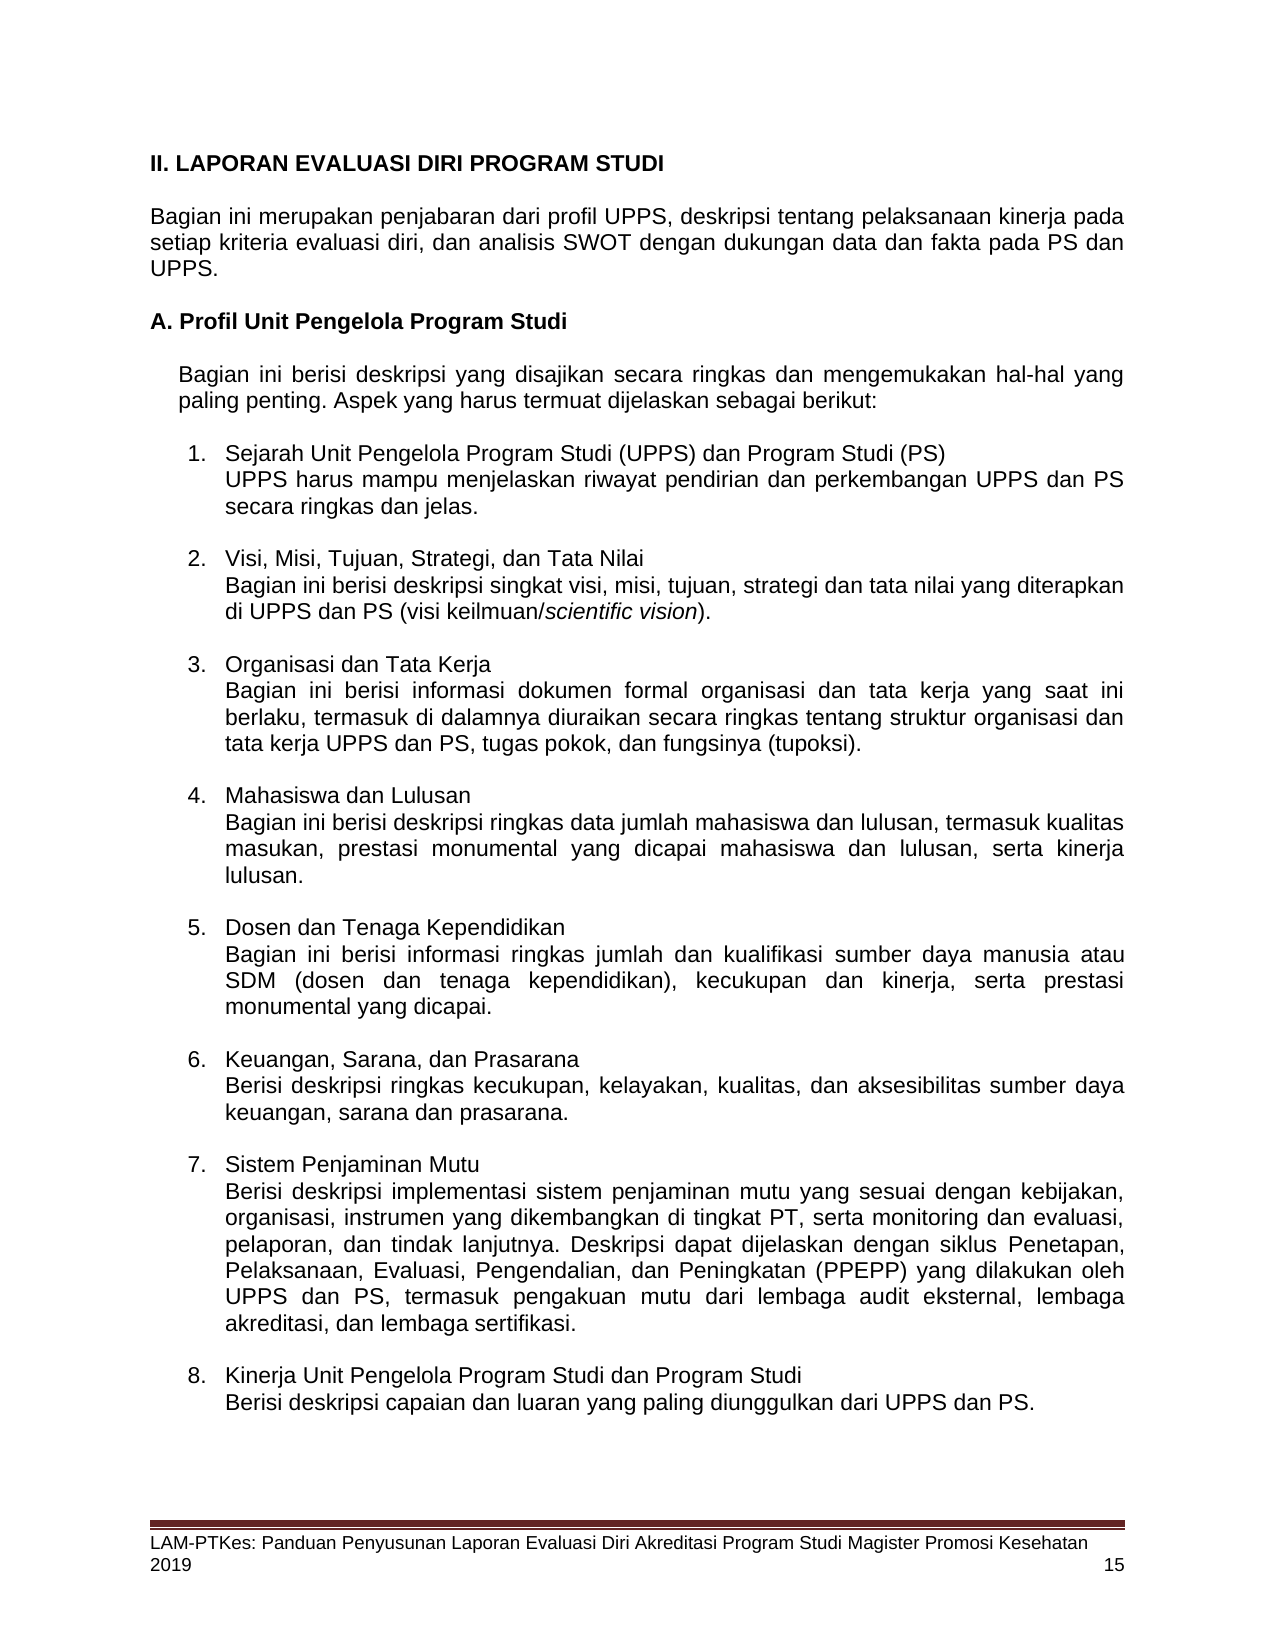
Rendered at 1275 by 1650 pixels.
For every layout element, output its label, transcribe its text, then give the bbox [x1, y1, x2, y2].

list Dosen dan Tenaga Kependidikan [187, 914, 1125, 941]
list Visi, Misi, Tujuan, Strategi, dan Tata Nilai [187, 545, 1125, 572]
text UPPS harus mampu menjelaskan riwayat pendirian dan perkembangan UPPS dan PS secara ringkas dan jelas. [225, 466, 1125, 519]
text Bagian ini berisi informasi ringkas jumlah dan kualifikasi sumber daya manusia atau SDM (dosen dan tenaga kependidikan), kecukupan dan kinerja, serta prestasi monumental yang dicapai. [225, 941, 1125, 1020]
text Bagian ini berisi deskripsi ringkas data jumlah mahasiswa dan lulusan, termasuk kualitas masukan, prestasi monumental yang dicapai mahasiswa dan lulusan, serta kinerja lulusan. [225, 809, 1125, 888]
text Berisi deskripsi ringkas kecukupan, kelayakan, kualitas, dan aksesibilitas sumber daya keuangan, sarana dan prasarana. [225, 1072, 1125, 1125]
text Bagian ini berisi deskripsi singkat visi, misi, tujuan, strategi dan tata nilai yang diterapkan di UPPS dan PS (visi keilmuan/scientific vision). [225, 572, 1125, 624]
list Sistem Penjaminan Mutu [187, 1151, 1125, 1178]
text Bagian ini berisi informasi dokumen formal organisasi dan tata kerja yang saat ini berlaku, termasuk di dalamnya diuraikan secara ringkas tentang struktur organisasi dan tata kerja UPPS dan PS, tugas pokok, dan fungsinya (tupoksi). [225, 677, 1125, 756]
list Organisasi dan Tata Kerja [187, 651, 1125, 677]
list Kinerja Unit Pengelola Program Studi dan Program Studi [187, 1362, 1125, 1389]
text Berisi deskripsi capaian dan luaran yang paling diunggulkan dari UPPS dan PS. [225, 1389, 1125, 1415]
list Sejarah Unit Pengelola Program Studi (UPPS) dan Program Studi (PS) [187, 440, 1125, 466]
text Berisi deskripsi implementasi sistem penjaminan mutu yang sesuai dengan kebijakan, organisasi, instrumen yang dikembangkan di tingkat PT, serta monitoring dan evaluasi, pelaporan, dan tindak lanjutnya. Deskripsi dapat dijelaskan dengan siklus Penetapan, Pelaksanaan, Evaluasi, Pengendalian, dan Peningkatan (PPEPP) yang dilakukan oleh UPPS dan PS, termasuk pengakuan mutu dari lembaga audit eksternal, lembaga akreditasi, dan lembaga sertifikasi. [225, 1178, 1125, 1336]
list Keuangan, Sarana, dan Prasarana [187, 1046, 1125, 1072]
text Bagian ini merupakan penjabaran dari profil UPPS, deskripsi tentang pelaksanaan kinerja pada setiap kriteria evaluasi diri, dan analisis SWOT dengan dukungan data dan fakta pada PS dan UPPS. [150, 203, 1125, 282]
subtitle A. Profil Unit Pengelola Program Studi [150, 308, 1125, 334]
text Bagian ini berisi deskripsi yang disajikan secara ringkas dan mengemukakan hal-hal yang paling penting. Aspek yang harus termuat dijelaskan sebagai berikut: [178, 361, 1125, 413]
list Mahasiswa dan Lulusan [187, 782, 1125, 809]
subtitle II. LAPORAN EVALUASI DIRI PROGRAM STUDI [150, 150, 1125, 176]
